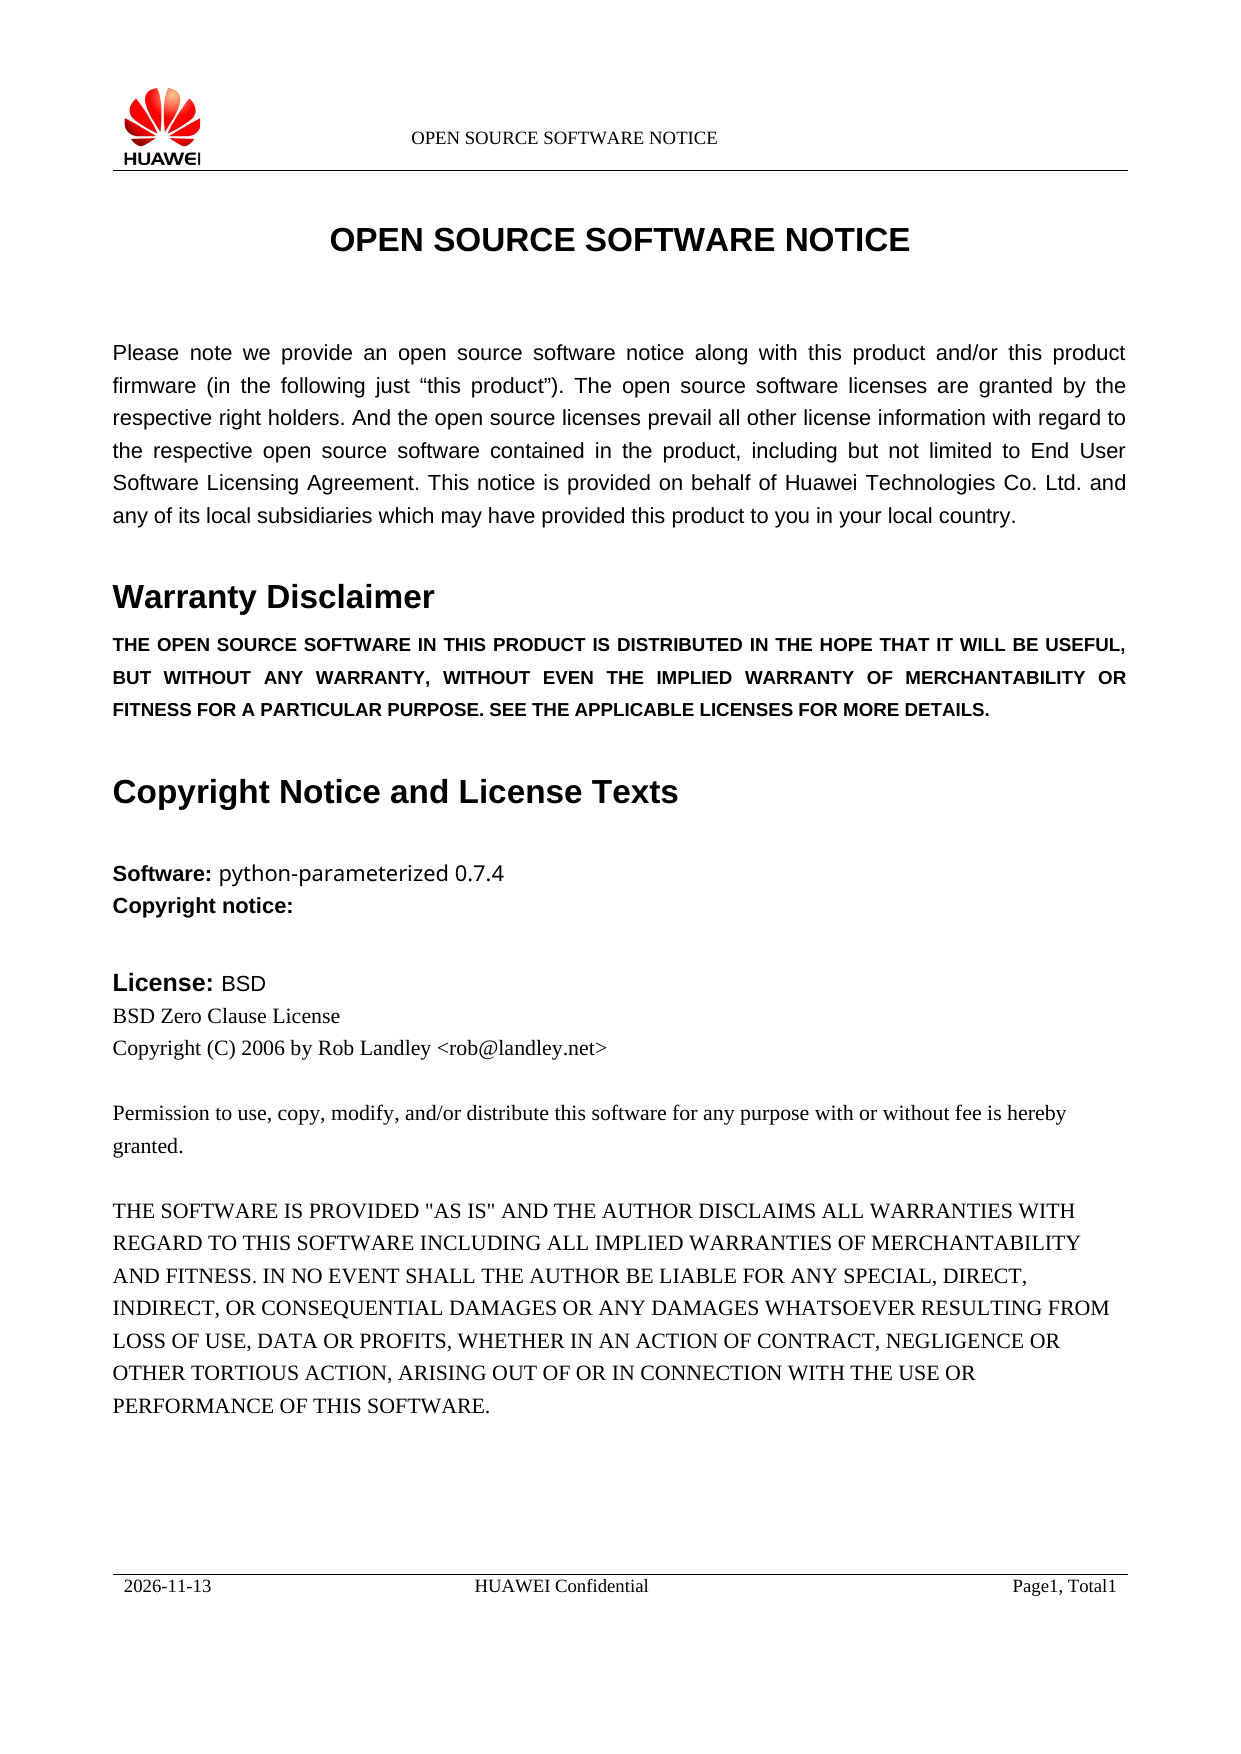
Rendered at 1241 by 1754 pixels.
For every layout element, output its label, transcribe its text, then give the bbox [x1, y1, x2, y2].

text Please note we provide an open source software notice along with this product and/or this product firmware (in the following just “this product”). The open source software licenses are granted by the respective right holders. And the open source licenses prevail all other license information with regard to the respective open source software contained in the product, including but not limited to End User Software Licensing Agreement. This notice is provided on behalf of Huawei Technologies Co. Ltd. and any of its local subsidiaries which may have provided this product to you in your local country. [112, 336, 1128, 531]
text Copyright Notice and License Texts [112, 759, 1128, 824]
text The open source software in this product is distributed in the hope that it will be useful, but WITHOUT ANY WARRANTY, without even the implied warranty of MERCHANTABILITY or FITNESS FOR A PARTICULAR PURPOSE. See the applicable licenses for more details. [112, 629, 1128, 726]
text OPEN SOURCE SOFTWARE NOTICE [112, 206, 1128, 271]
text License: BSD [112, 966, 1128, 999]
picture [124, 88, 201, 165]
text Warranty Disclaimer [112, 564, 1128, 629]
text Copyright notice: [112, 889, 1128, 921]
title Software: python-parameterized 0.7.4 [112, 856, 1128, 889]
text BSD Zero Clause License Copyright (C) 2006 by Rob Landley <rob@landley.net> Permission to use, copy, modify, and/or distribute this software for any purpose with or without fee is hereby granted. THE SOFTWARE IS PROVIDED "AS IS" AND THE AUTHOR DISCLAIMS ALL WARRANTIES WITH REGARD TO THIS SOFTWARE INCLUDING ALL IMPLIED WARRANTIES OF MERCHANTABILITY AND FITNESS. IN NO EVENT SHALL THE AUTHOR BE LIABLE FOR ANY SPECIAL, DIRECT, INDIRECT, OR CONSEQUENTIAL DAMAGES OR ANY DAMAGES WHATSOEVER RESULTING FROM LOSS OF USE, DATA OR PROFITS, WHETHER IN AN ACTION OF CONTRACT, NEGLIGENCE OR OTHER TORTIOUS ACTION, ARISING OUT OF OR IN CONNECTION WITH THE USE OR PERFORMANCE OF THIS SOFTWARE. [112, 999, 1128, 1454]
